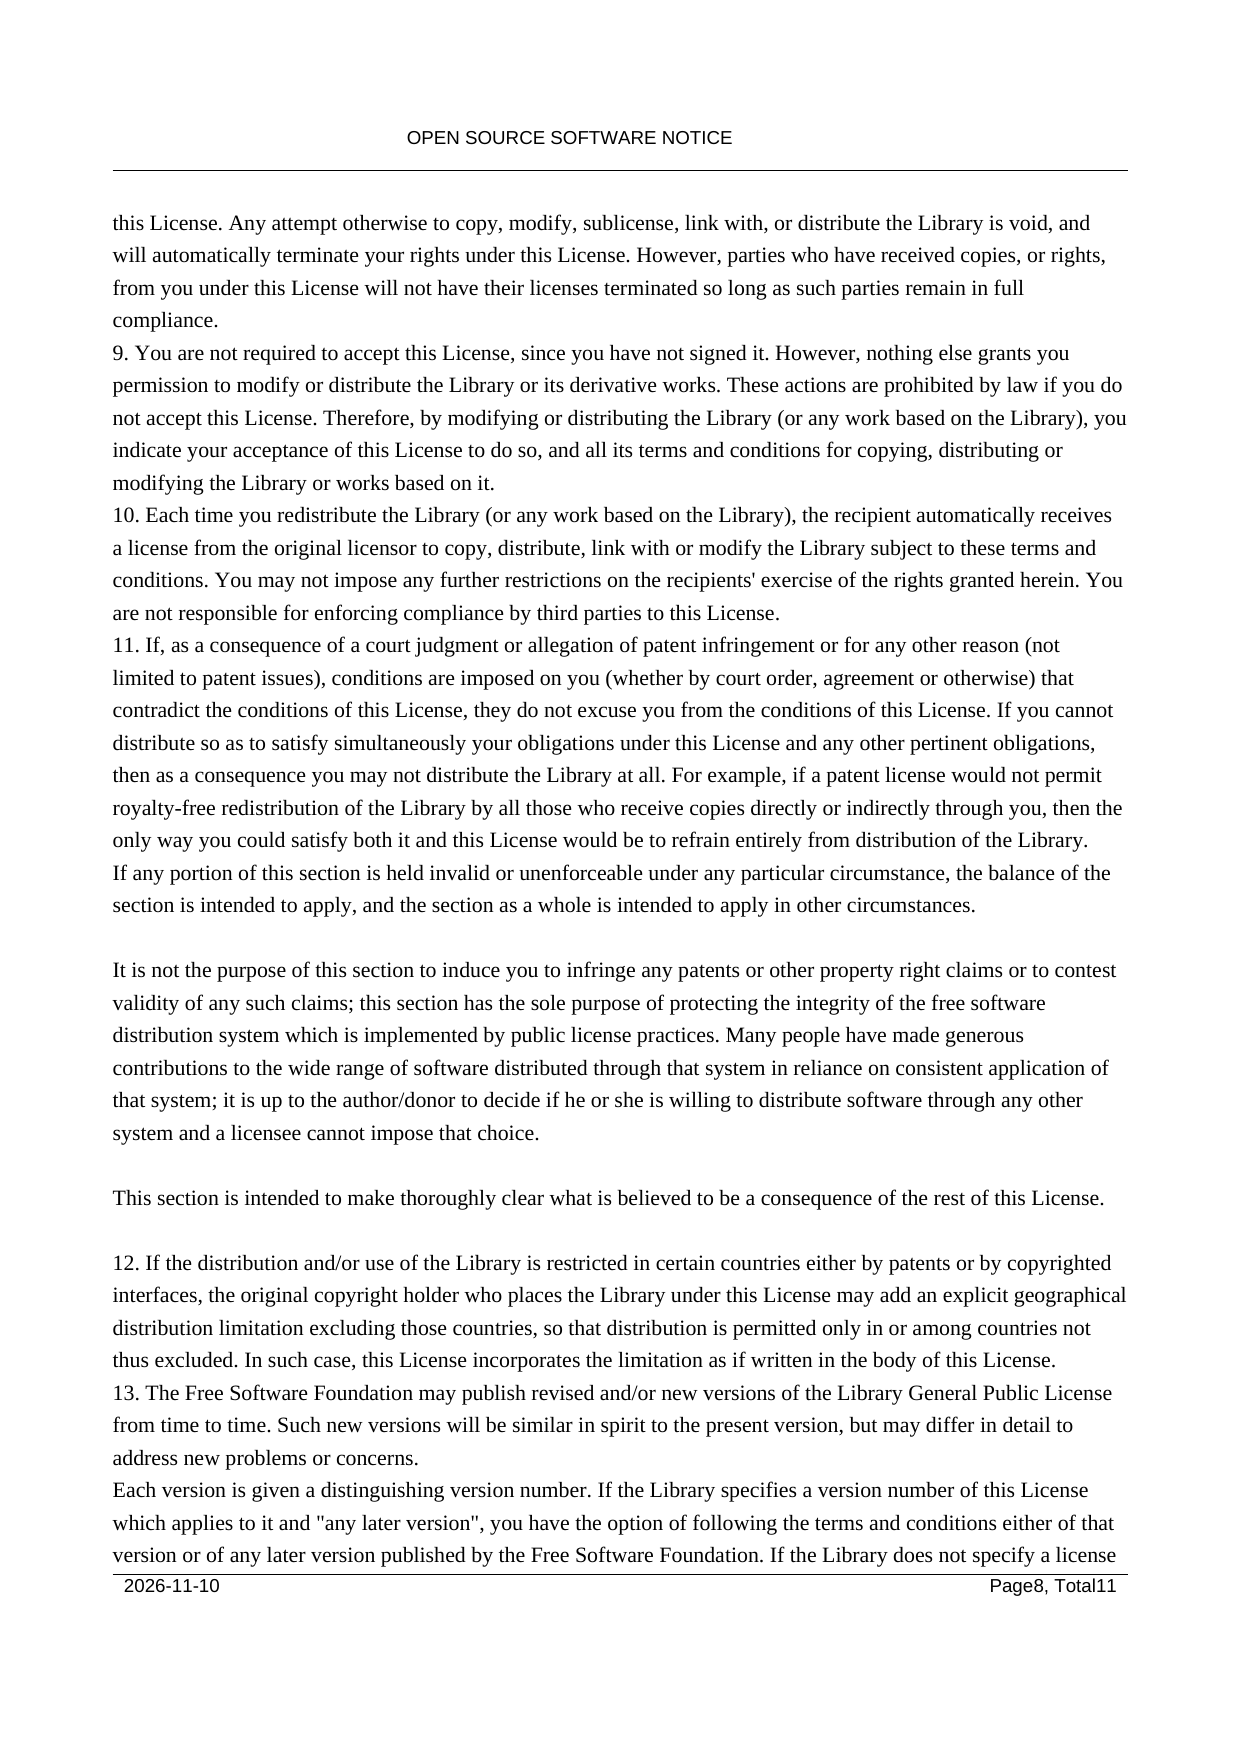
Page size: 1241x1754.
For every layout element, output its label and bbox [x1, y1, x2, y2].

text [112, 206, 1128, 1571]
